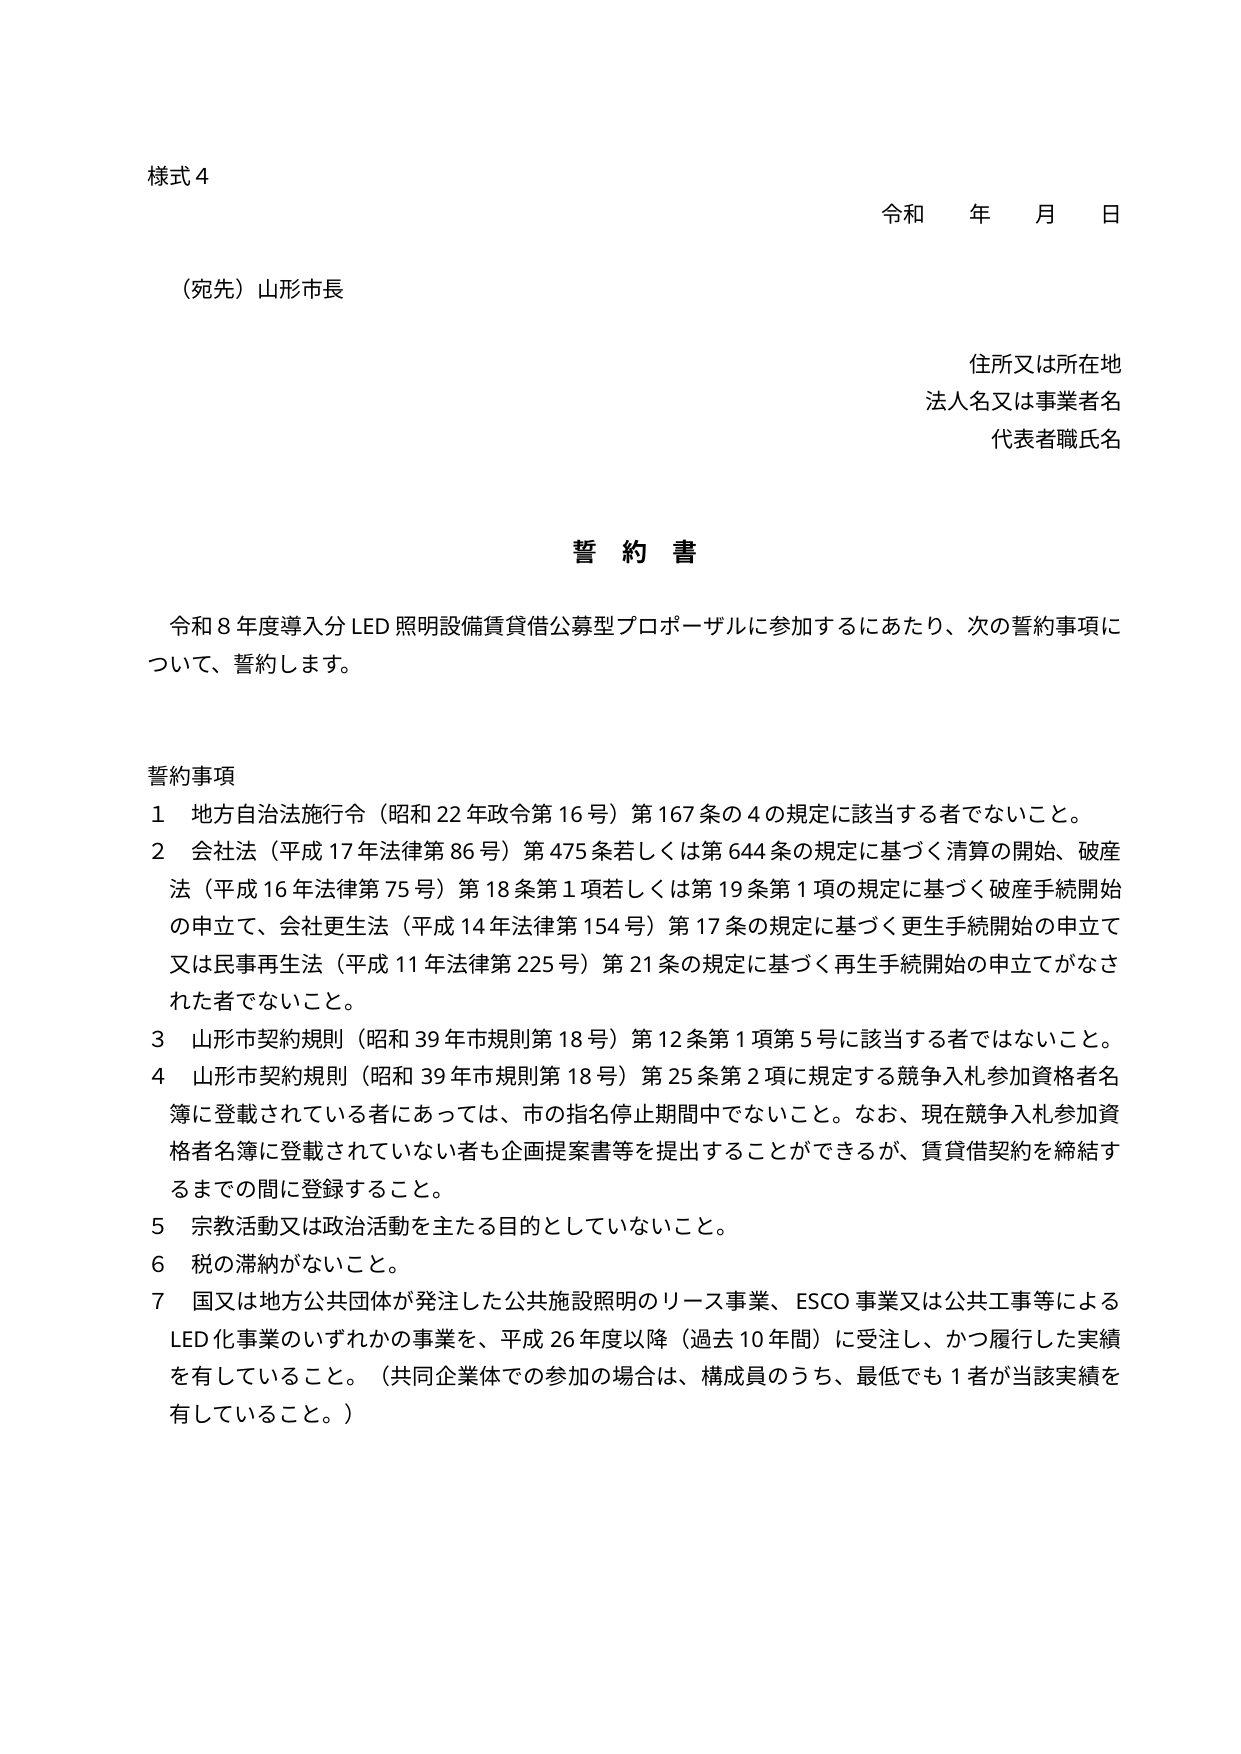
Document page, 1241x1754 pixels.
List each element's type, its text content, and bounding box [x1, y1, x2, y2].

text 法人名又は事業者名 [148, 381, 1122, 419]
text ４ 山形市契約規則（昭和39年市規則第18号）第25条第2項に規定する競争入札参加資格者名簿に登載されている者にあっては、市の指名停止期間中でないこと。なお、現在競争入札参加資格者名簿に登載されていない者も企画提案書等を提出することができるが、賃貸借契約を締結するまでの間に登録すること。 [148, 1056, 1122, 1206]
text ５ 宗教活動又は政治活動を主たる目的としていないこと。 [148, 1206, 1122, 1244]
text 住所又は所在地 [148, 344, 1122, 381]
text （宛先）山形市長 [148, 269, 1122, 306]
text 令和 年 月 日 [148, 194, 1122, 231]
text ２ 会社法（平成17年法律第86号）第475条若しくは第644条の規定に基づく清算の開始、破産法（平成16年法律第75号）第18条第１項若しくは第19条第1項の規定に基づく破産手続開始の申立て、会社更生法（平成14年法律第154号）第17条の規定に基づく更生手続開始の申立て又は民事再生法（平成11年法律第225号）第21条の規定に基づく再生手続開始の申立てがなされた者でないこと。 [148, 831, 1122, 1019]
text 代表者職氏名 [148, 419, 1122, 456]
text 誓約事項 [148, 756, 1122, 794]
text 様式４ [148, 156, 1122, 194]
text 令和８年度導入分LED照明設備賃貸借公募型プロポーザルに参加するにあたり、次の誓約事項について、誓約します。 [148, 606, 1122, 681]
text ７ 国又は地方公共団体が発注した公共施設照明のリース事業、ESCO事業又は公共工事等によるLED化事業のいずれかの事業を、平成26年度以降（過去10年間）に受注し、かつ履行した実績を有していること。（共同企業体での参加の場合は、構成員のうち、最低でも1者が当該実績を有していること。） [148, 1281, 1122, 1431]
text ６ 税の滞納がないこと。 [148, 1244, 1122, 1281]
text ３ 山形市契約規則（昭和39年市規則第18号）第12条第1項第5号に該当する者ではないこと。 [148, 1019, 1122, 1056]
text １ 地方自治法施行令（昭和22年政令第16号）第167条の4の規定に該当する者でないこと。 [148, 794, 1122, 831]
text 誓 約 書 [148, 531, 1122, 569]
